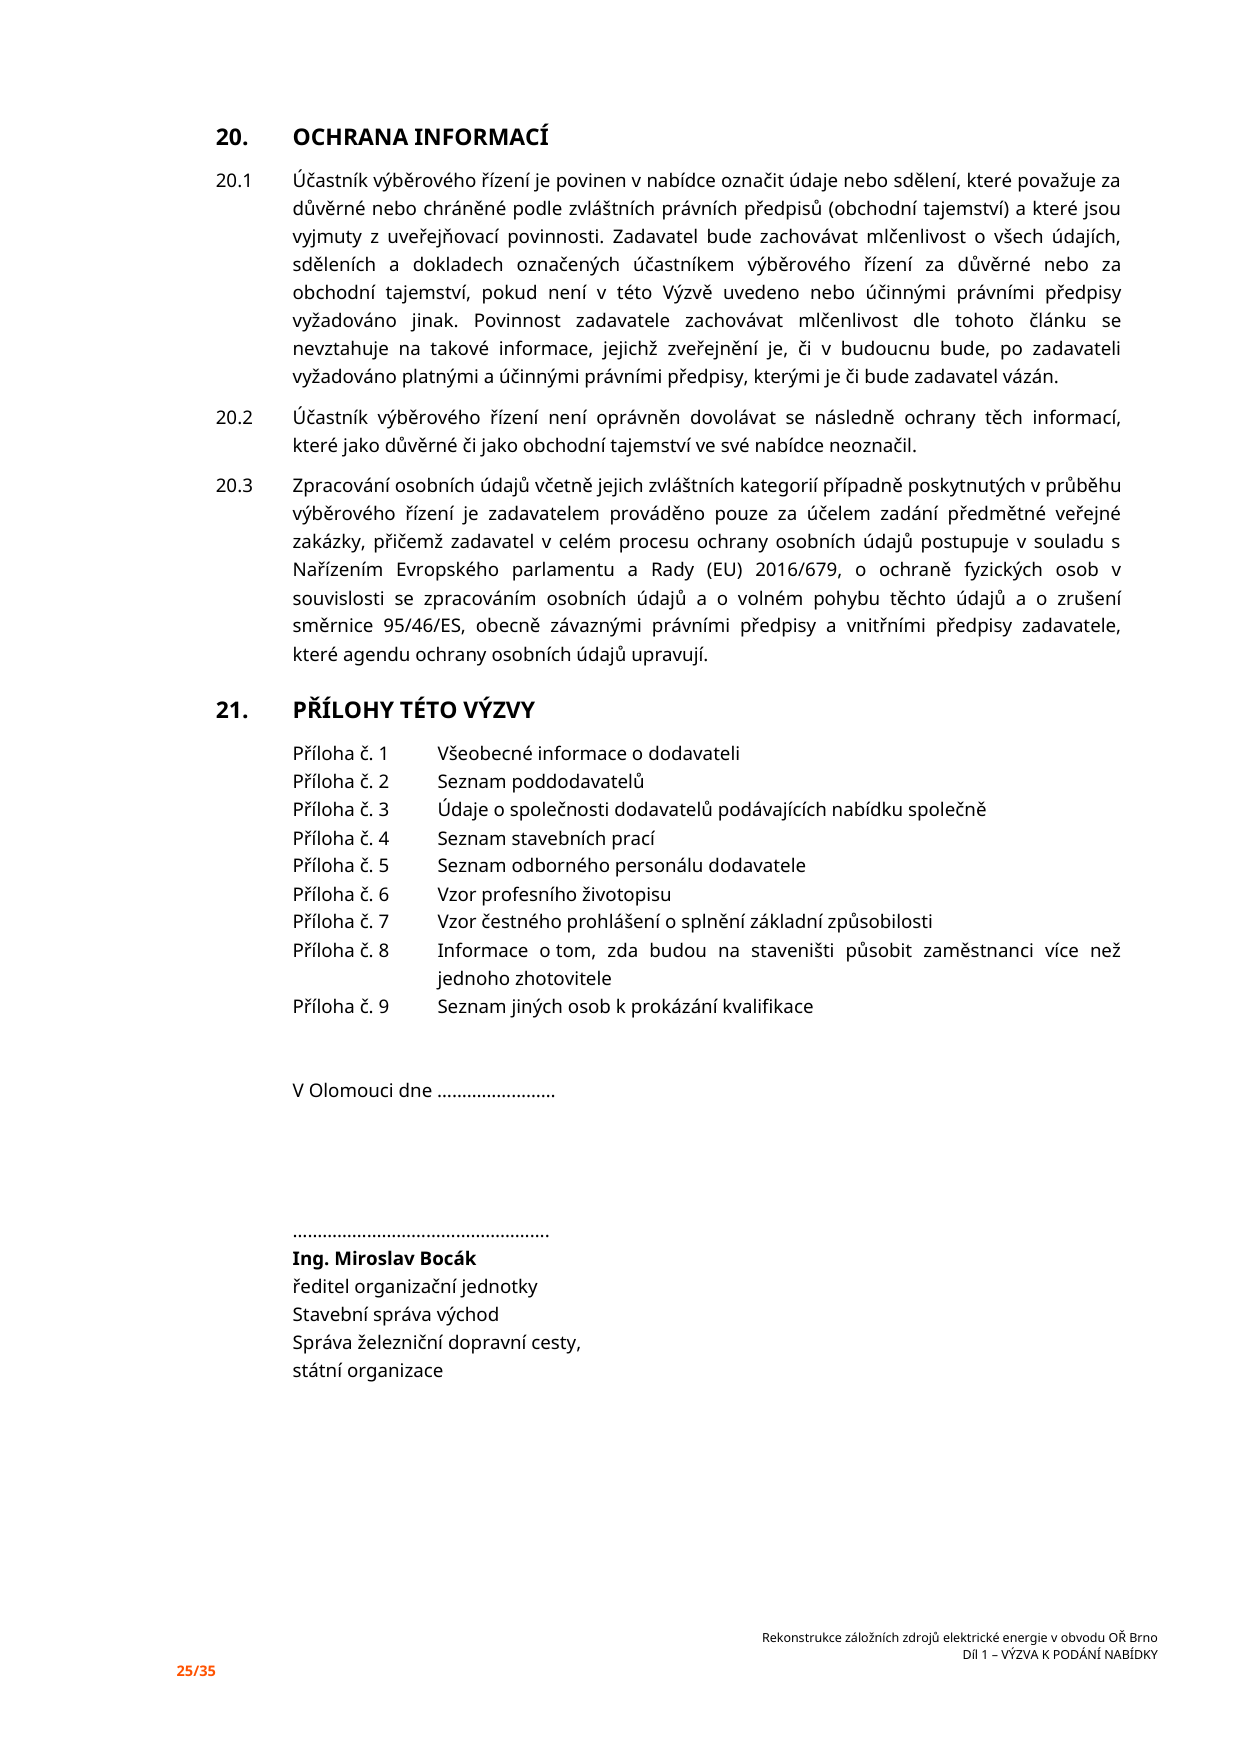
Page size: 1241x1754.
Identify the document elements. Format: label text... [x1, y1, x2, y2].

text Účastník výběrového řízení není oprávněn dovolávat se následně ochrany těch informací, které jako důvěrné či jako obchodní tajemství ve své nabídce neoznačil. [216, 404, 1122, 458]
text Příloha č. 2 Seznam poddodavatelů [292, 769, 1122, 794]
text státní organizace [292, 1357, 1122, 1383]
text Stavební správa východ [292, 1301, 1122, 1327]
text PŘÍLOHY TÉTO VÝZVY [216, 694, 1122, 725]
text ……………………………………………. [292, 1217, 1122, 1243]
text Příloha č. 5 Seznam odborného personálu dodavatele [292, 853, 1122, 878]
text Správa železniční dopravní cesty, [292, 1329, 1122, 1355]
text Příloha č. 7 Vzor čestného prohlášení o splnění základní způsobilosti [292, 909, 1122, 934]
text Příloha č. 6 Vzor profesního životopisu [292, 881, 1122, 906]
text Příloha č. 4 Seznam stavebních prací [292, 825, 1122, 850]
text Příloha č. 3 Údaje o společnosti dodavatelů podávajících nabídku společně [292, 797, 1122, 822]
text OCHRANA INFORMACÍ [216, 121, 1122, 152]
text Příloha č. 1 Všeobecné informace o dodavateli [292, 741, 1122, 766]
text Příloha č. 9 Seznam jiných osob k prokázání kvalifikace [292, 993, 1122, 1018]
text Příloha č. 8 Informace o tom, zda budou na staveništi působit zaměstnanci více než jednoho zhotovitele [292, 937, 1122, 990]
text Zpracování osobních údajů včetně jejich zvláštních kategorií případně poskytnutých v průběhu výběrového řízení je zadavatelem prováděno pouze za účelem zadání předmětné veřejné zakázky, přičemž zadavatel v celém procesu ochrany osobních údajů postupuje v souladu s Nařízením Evropského parlamentu a Rady (EU) 2016/679, o ochraně fyzických osob v souvislosti se zpracováním osobních údajů a o volném pohybu těchto údajů a o zrušení směrnice 95/46/ES, obecně závaznými právními předpisy a vnitřními předpisy zadavatele, které agendu ochrany osobních údajů upravují. [216, 473, 1122, 666]
text ředitel organizační jednotky [292, 1273, 1122, 1299]
text Účastník výběrového řízení je povinen v nabídce označit údaje nebo sdělení, které považuje za důvěrné nebo chráněné podle zvláštních právních předpisů (obchodní tajemství) a které jsou vyjmuty z uveřejňovací povinnosti. Zadavatel bude zachovávat mlčenlivost o všech údajích, sděleních a dokladech označených účastníkem výběrového řízení za důvěrné nebo za obchodní tajemství, pokud není v této Výzvě uvedeno nebo účinnými právními předpisy vyžadováno jinak. Povinnost zadavatele zachovávat mlčenlivost dle tohoto článku se nevztahuje na takové informace, jejichž zveřejnění je, či v budoucnu bude, po zadavateli vyžadováno platnými a účinnými právními předpisy, kterými je či bude zadavatel vázán. [216, 167, 1122, 389]
text Ing. Miroslav Bocák [292, 1245, 1122, 1271]
text V Olomouci dne …………………… [292, 1077, 1122, 1102]
